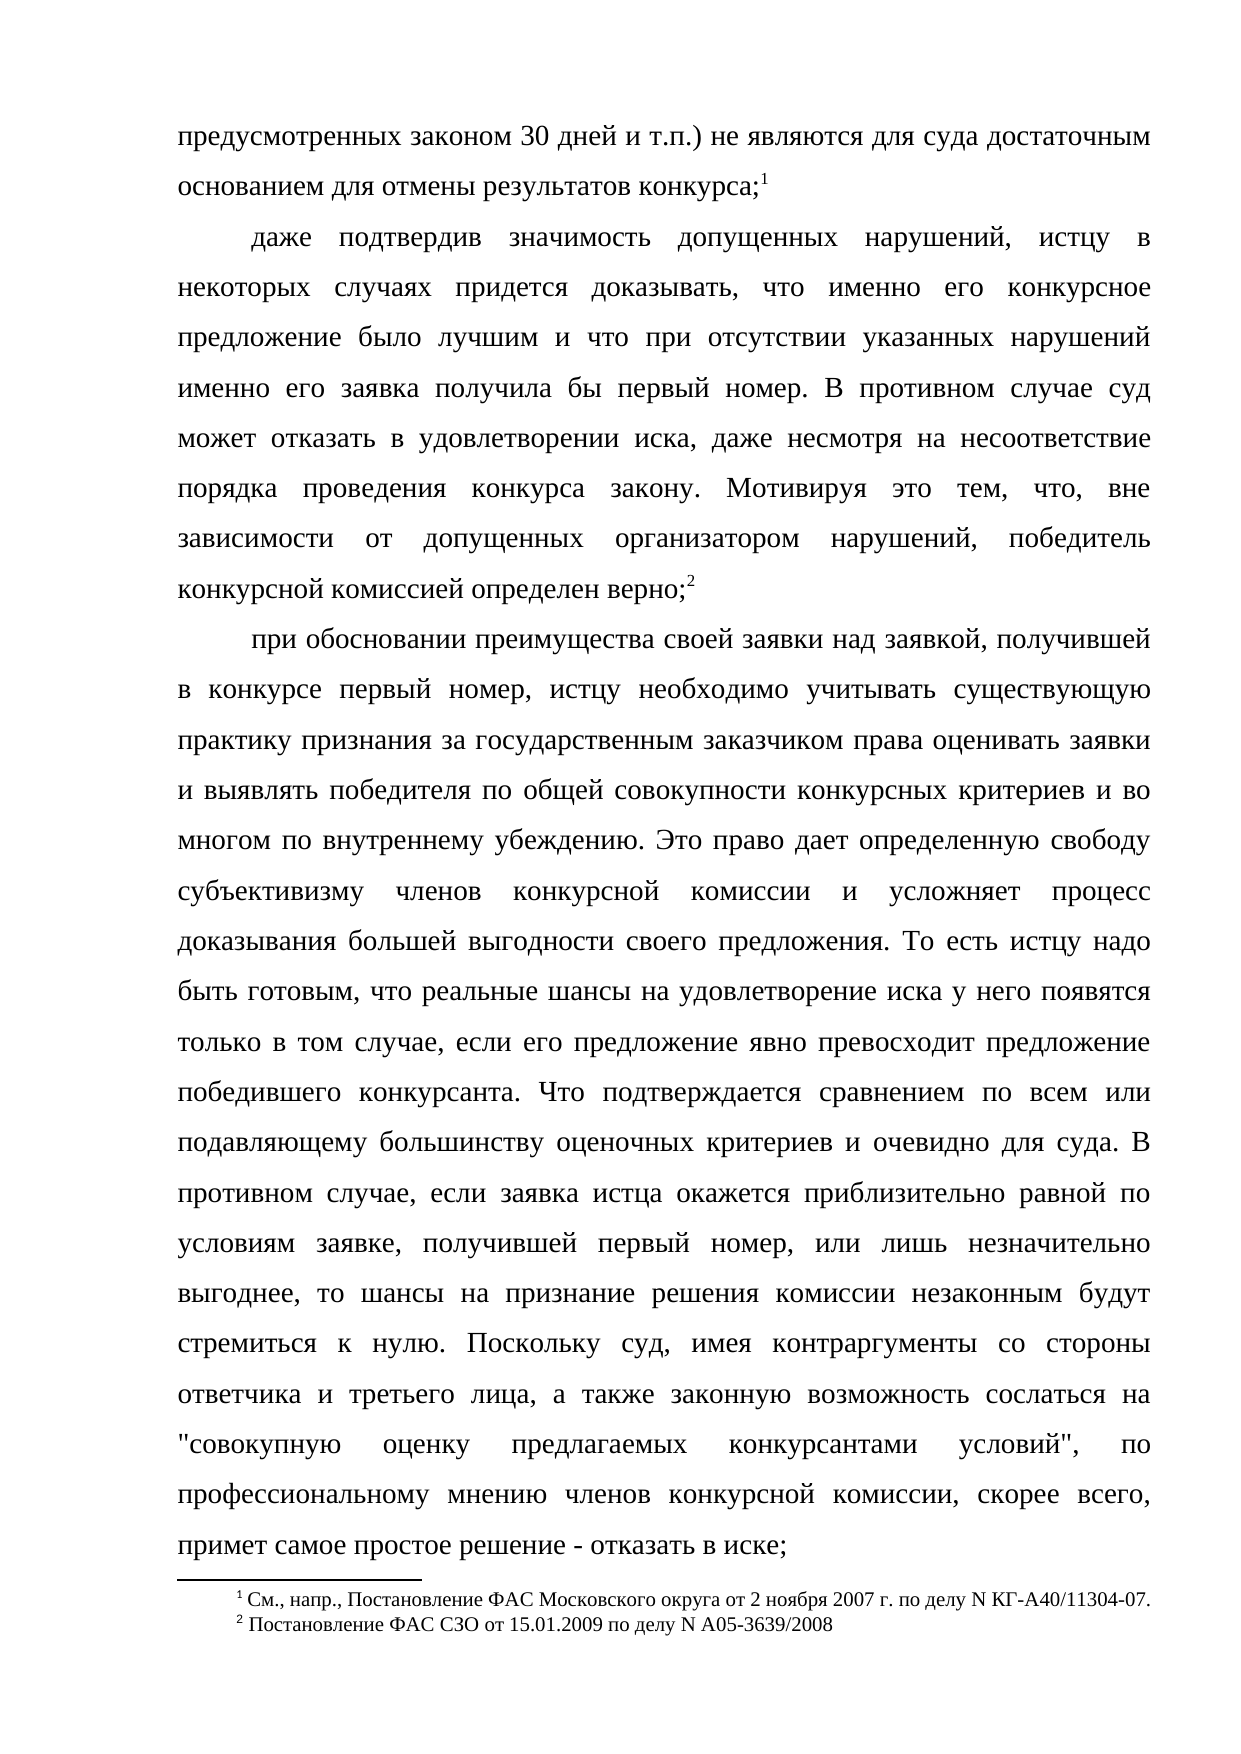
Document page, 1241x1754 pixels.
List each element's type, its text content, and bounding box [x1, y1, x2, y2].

text даже подтвердив значимость допущенных нарушений, истцу в некоторых случаях придется доказывать, что именно его конкурсное предложение было лучшим и что при отсутствии указанных нарушений именно его заявка получила бы первый номер. В противном случае суд может отказать в удовлетворении иска, даже несмотря на несоответствие порядка проведения конкурса закону. Мотивируя это тем, что, вне зависимости от допущенных организатором нарушений, победитель конкурсной комиссией определен верно; [177, 219, 1152, 604]
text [177, 118, 1152, 202]
text при обосновании преимущества своей заявки над заявкой, получившей в конкурсе первый номер, истцу необходимо учитывать существующую практику признания за государственным заказчиком права оценивать заявки и выявлять победителя по общей совокупности конкурсных критериев и во многом по внутреннему убеждению. Это право дает определенную свободу субъективизму членов конкурсной комиссии и усложняет процесс доказывания большей выгодности своего предложения. То есть истцу надо быть готовым, что реальные шансы на удовлетворение иска у него появятся только в том случае, если его предложение явно превосходит предложение победившего конкурсанта. Что подтверждается сравнением по всем или подавляющему большинству оценочных критериев и очевидно для суда. В противном случае, если заявка истца окажется приблизительно равной по условиям заявке, получившей первый номер, или лишь незначительно выгоднее, то шансы на признание решения комиссии незаконным будут стремиться к нулю. Поскольку суд, имея контраргументы со стороны ответчика и третьего лица, а также законную возможность сослаться на "совокупную оценку предлагаемых конкурсантами условий", по профессиональному мнению членов конкурсной комиссии, скорее всего, примет самое простое решение - отказать в иске; [177, 621, 1152, 1560]
